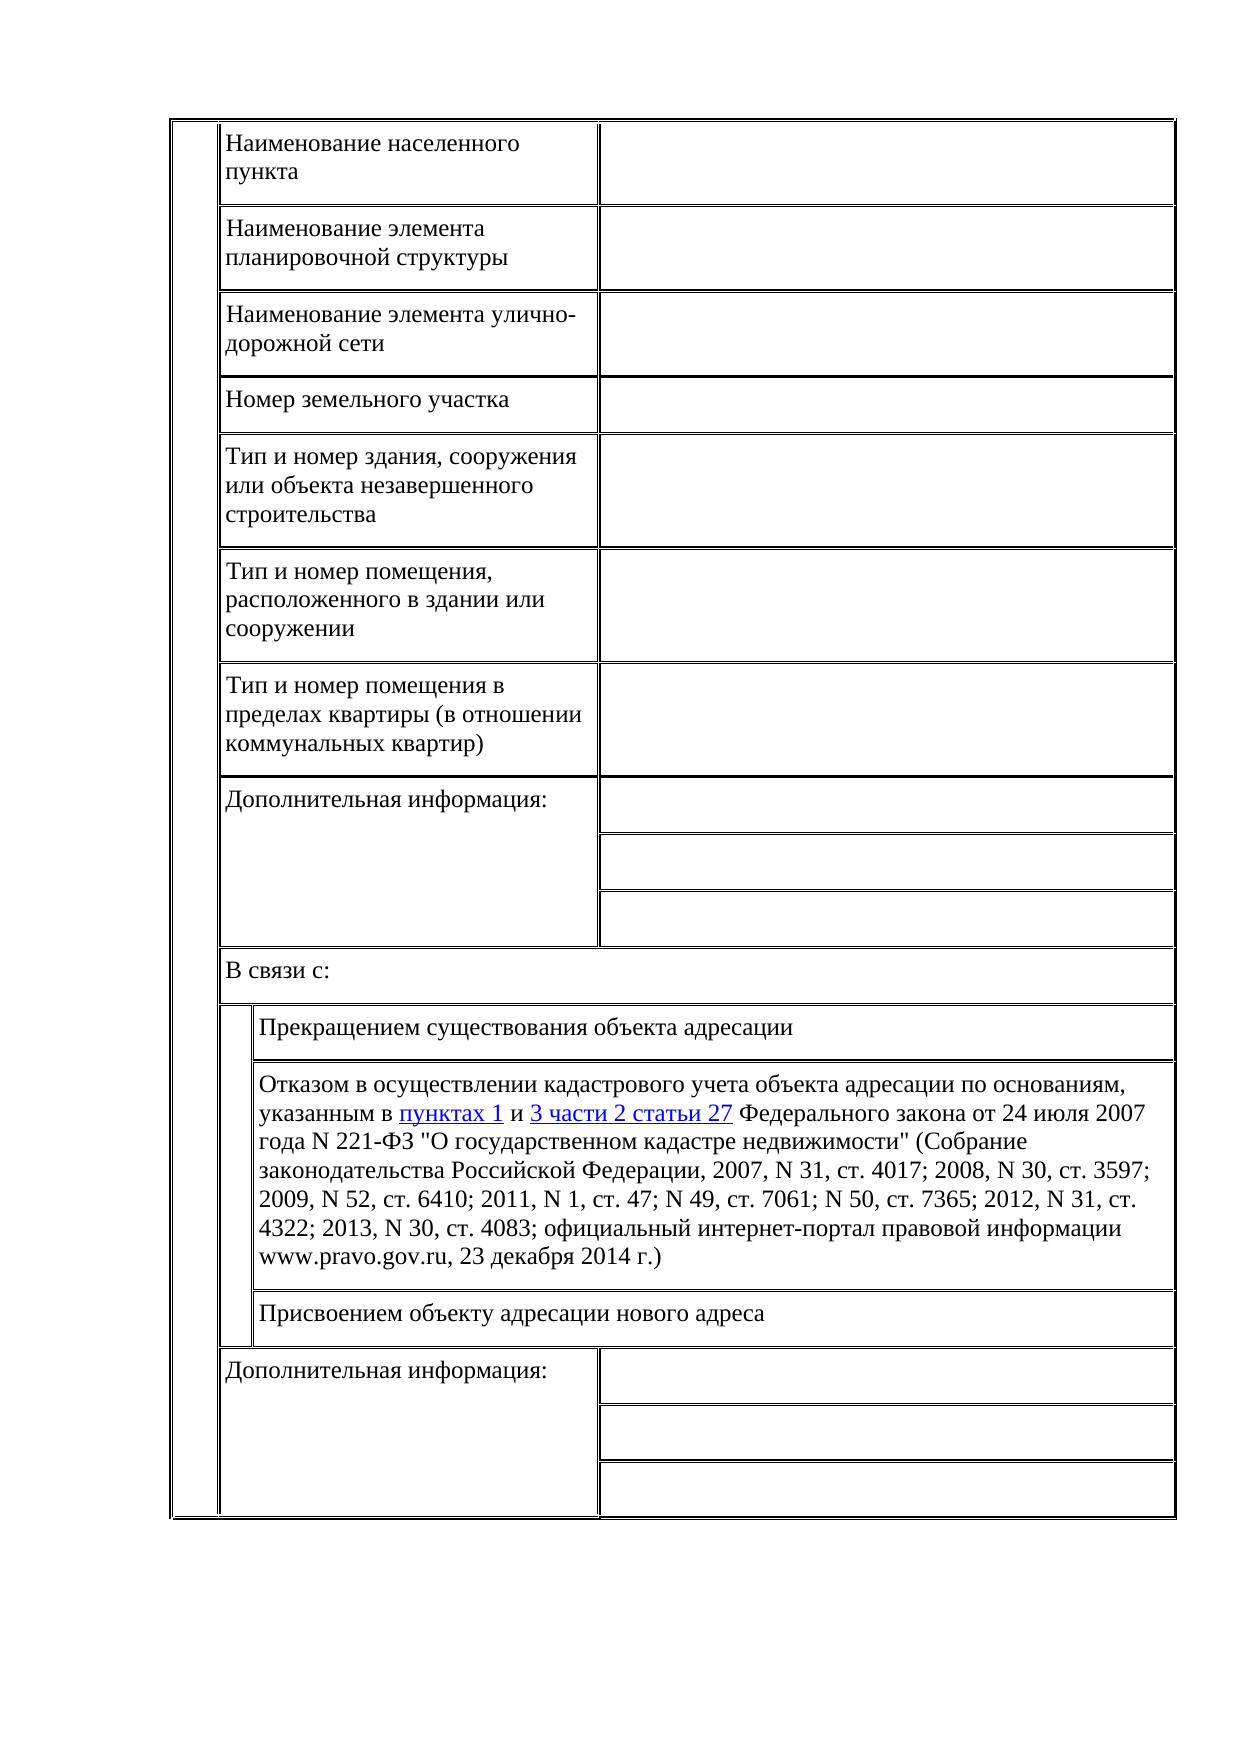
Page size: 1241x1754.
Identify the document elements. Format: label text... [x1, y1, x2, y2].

table_cell Тип и номер здания, сооружения или объекта незавершенного строительства [221, 435, 597, 546]
table_cell [599, 1346, 1176, 1402]
table_cell [601, 289, 1175, 375]
table_cell [601, 775, 1174, 832]
table_cell Наименование элемента улично-дорожной сети [221, 293, 597, 375]
table_cell Отказом в осуществлении кадастрового учета объекта адресации по основаниям, указанным в пунктах 1 и 3 части 2 статьи 27 Федерального закона от 24 июля 2007 года N 221-ФЗ "О государственном кадастре недвижимости" (Собрание законодательства Российской Федерации, 2007, N 31, ст. 4017; 2008, N 30, ст. 3597; 2009, N 52, ст. 6410; 2011, N 1, ст. 47; N 49, ст. 7061; N 50, ст. 7365; 2012, N 31, ст. 4322; 2013, N 30, ст. 4083; официальный интернет-портал правовой информации www.pravo.gov.ru, 23 декабря 2014 г.) [254, 1059, 1175, 1289]
table_cell [599, 118, 1176, 204]
table_cell В связи с: [219, 946, 1176, 1002]
table_cell [599, 661, 1176, 775]
table_cell Дополнительная информация: [219, 1347, 599, 1516]
table_cell Прекращением существования объекта адресации [254, 1003, 1175, 1059]
table_cell Номер земельного участка [221, 378, 597, 432]
table_cell Присвоением объекту адресации нового адреса [253, 1289, 1176, 1346]
table_cell Наименование населенного пункта [219, 120, 599, 204]
table_cell Наименование элемента планировочной структуры [221, 207, 597, 289]
table_cell [599, 1459, 1175, 1516]
table_cell [601, 1403, 1175, 1459]
table_cell Тип и номер помещения в пределах квартиры (в отношении коммунальных квартир) [221, 664, 597, 775]
table_cell [599, 889, 1176, 946]
table_cell [601, 375, 1174, 432]
table_cell [599, 832, 1176, 889]
table_cell [599, 432, 1176, 546]
table_cell [601, 546, 1175, 661]
table_cell Тип и номер помещения, расположенного в здании или сооружении [221, 550, 597, 661]
table_cell [599, 204, 1176, 289]
table_cell Дополнительная информация: [221, 778, 597, 946]
table_cell [221, 1006, 251, 1346]
